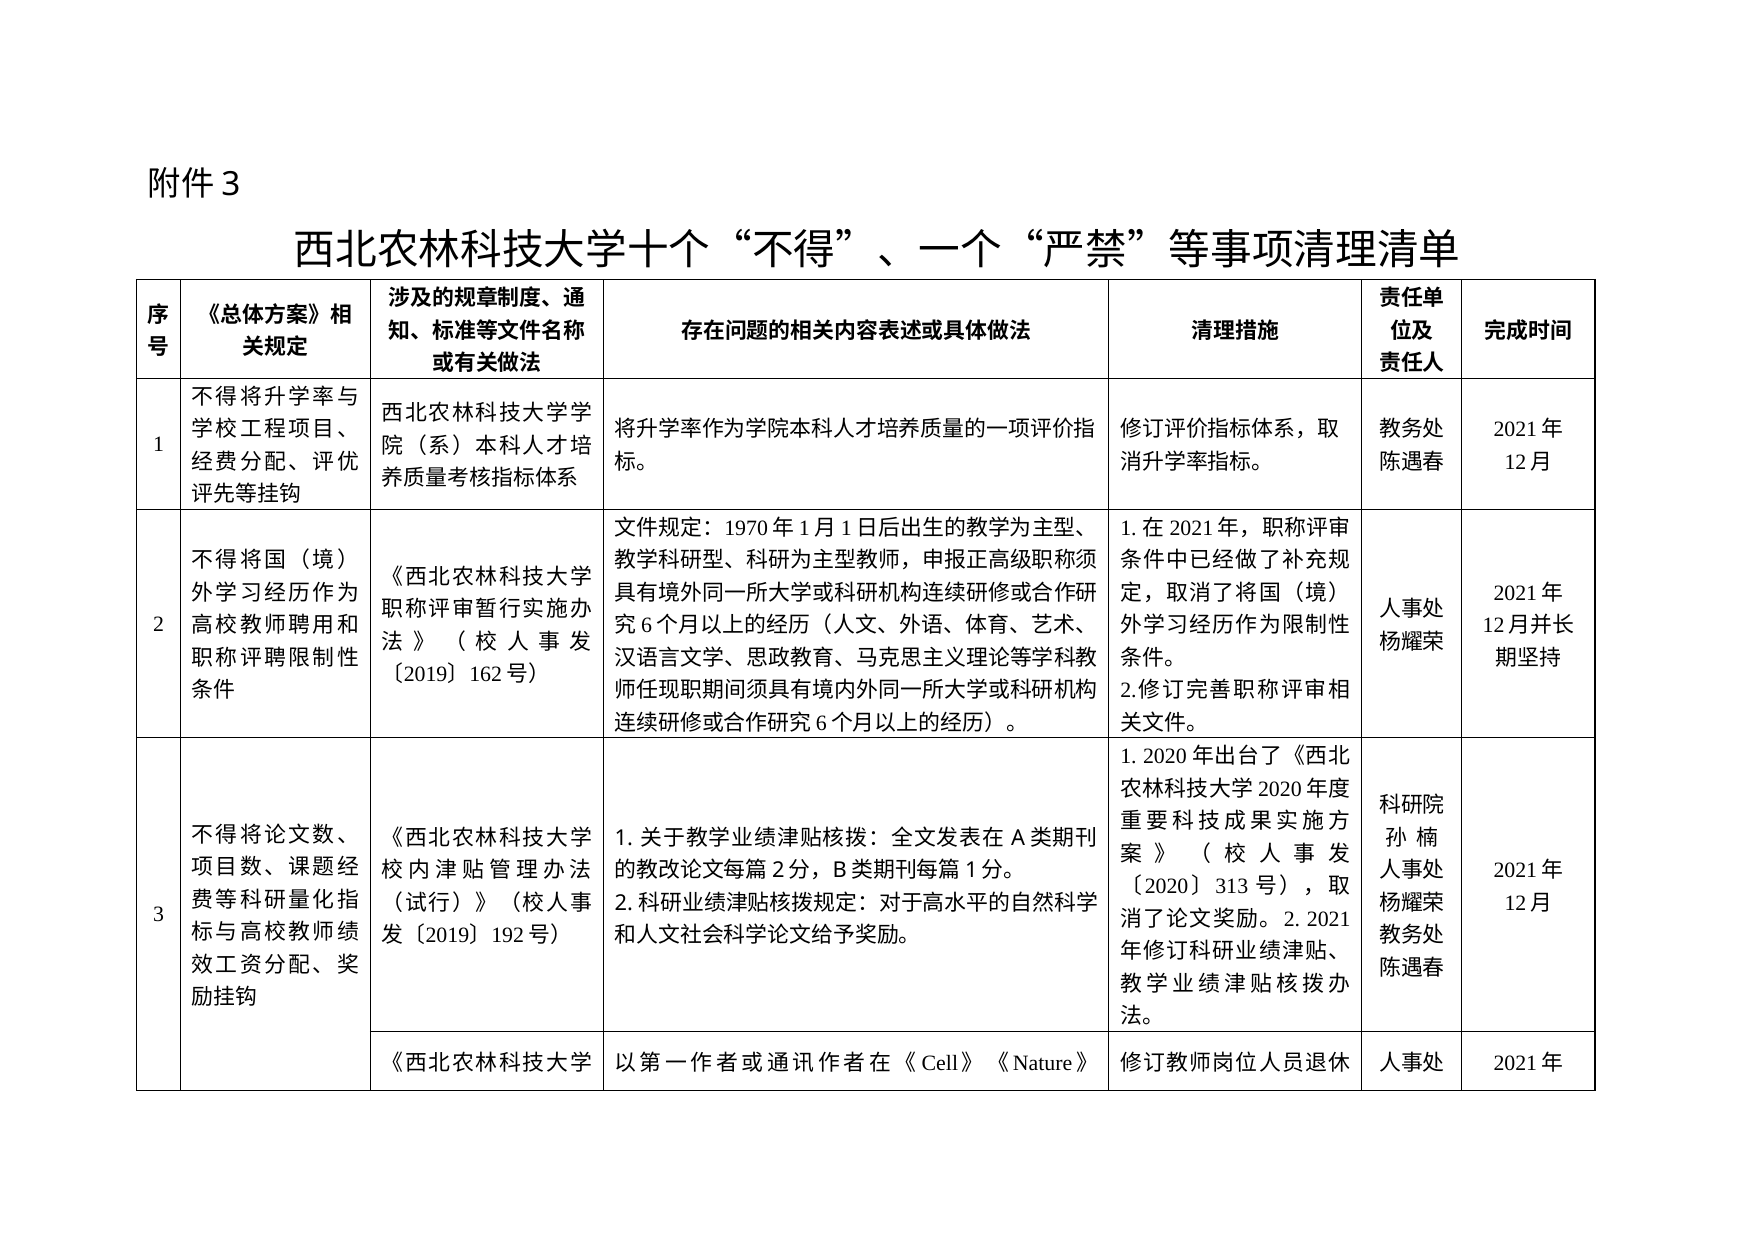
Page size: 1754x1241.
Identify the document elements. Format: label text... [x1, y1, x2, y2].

table_cell 人事处 杨耀荣 [1362, 1032, 1461, 1089]
table_cell 2021年 12月并长期坚持 [1462, 510, 1594, 737]
table_cell 科研院 孙 楠 人事处 杨耀荣 教务处 陈遇春 [1362, 738, 1461, 1031]
table_header 《总体方案》相关规定 [181, 280, 370, 377]
table_cell 2021年 12月 [1462, 738, 1594, 1031]
table_cell 《西北农林科技大学校内津贴管理办法（试行）》（校人事发〔2019〕192号） [371, 738, 603, 1031]
table_cell 修订评价指标体系，取消升学率指标。 [1109, 379, 1361, 508]
table_cell 3 [137, 738, 180, 1089]
table_header 清理措施 [1109, 280, 1361, 377]
table_header 涉及的规章制度、通知、标准等文件名称或有关做法 [371, 280, 603, 377]
table_cell 2021年 12月 [1462, 1032, 1594, 1089]
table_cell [604, 1032, 1108, 1089]
table_cell 1 [137, 379, 180, 508]
text 附件3 [148, 149, 1606, 214]
table_cell 西北农林科技大学学院（系）本科人才培养质量考核指标体系 [371, 379, 603, 508]
table_cell 1. 关于教学业绩津贴核拨：全文发表在A类期刊的教改论文每篇2分，B类期刊每篇1分。 2. 科研业绩津贴核拨规定：对于高水平的自然科学和人文社会科学论文给予奖励。 [604, 738, 1108, 1031]
table_cell 2 [137, 510, 180, 737]
text 西北农林科技大学十个“不得”、一个“严禁”等事项清理清单 [148, 214, 1606, 279]
table_cell 不得将国（境）外学习经历作为高校教师聘用和职称评聘限制性条件 [181, 510, 370, 737]
table_header 责任单位及 责任人 [1362, 280, 1461, 377]
table_cell 不得将升学率与学校工程项目、经费分配、评优评先等挂钩 [181, 379, 370, 508]
table_cell 修订教师岗位人员退休补充规定。 [1109, 1032, 1361, 1089]
table_cell 人事处 杨耀荣 [1362, 510, 1461, 737]
table_cell 文件规定：1970年1月1日后出生的教学为主型、教学科研型、科研为主型教师，申报正高级职称须具有境外同一所大学或科研机构连续研修或合作研究6个月以上的经历（人文、外语、体育、艺术、汉语言文学、思政教育、马克思主义理论等学科教师任现职期间须具有境内外同一所大学或科研机构连续研修或合作研究6个月以上的经历）。 [604, 510, 1108, 737]
table_cell 2021年 12月 [1462, 379, 1594, 508]
table_cell 《西北农林科技大学职称评审暂行实施办法》（校人事发〔2019〕162号） [371, 510, 603, 737]
table_header 序号 [137, 280, 180, 377]
table_cell 1. 2020年出台了《西北农林科技大学2020年度重要科技成果实施方案》（校人事发〔2020〕313号），取消了论文奖励。2. 2021年修订科研业绩津贴、教学业绩津贴核拨办法。 [1109, 738, 1361, 1031]
table_cell 教务处 陈遇春 [1362, 379, 1461, 508]
table_header 存在问题的相关内容表述或具体做法 [604, 280, 1108, 377]
table_cell 不得将论文数、项目数、课题经费等科研量化指标与高校教师绩效工资分配、奖励挂钩 [181, 738, 370, 1089]
table_cell 1. 在2021年，职称评审条件中已经做了补充规定，取消了将国（境）外学习经历作为限制性条件。 2.修订完善职称评审相关文件。 [1109, 510, 1361, 737]
table_cell 将升学率作为学院本科人才培养质量的一项评价指标。 [604, 379, 1108, 508]
table_cell 《西北农林科技大学教师岗位人员退休补充规定》（校人事发〔2019〕200号） [371, 1032, 603, 1089]
table_header 完成时间 [1462, 280, 1594, 377]
